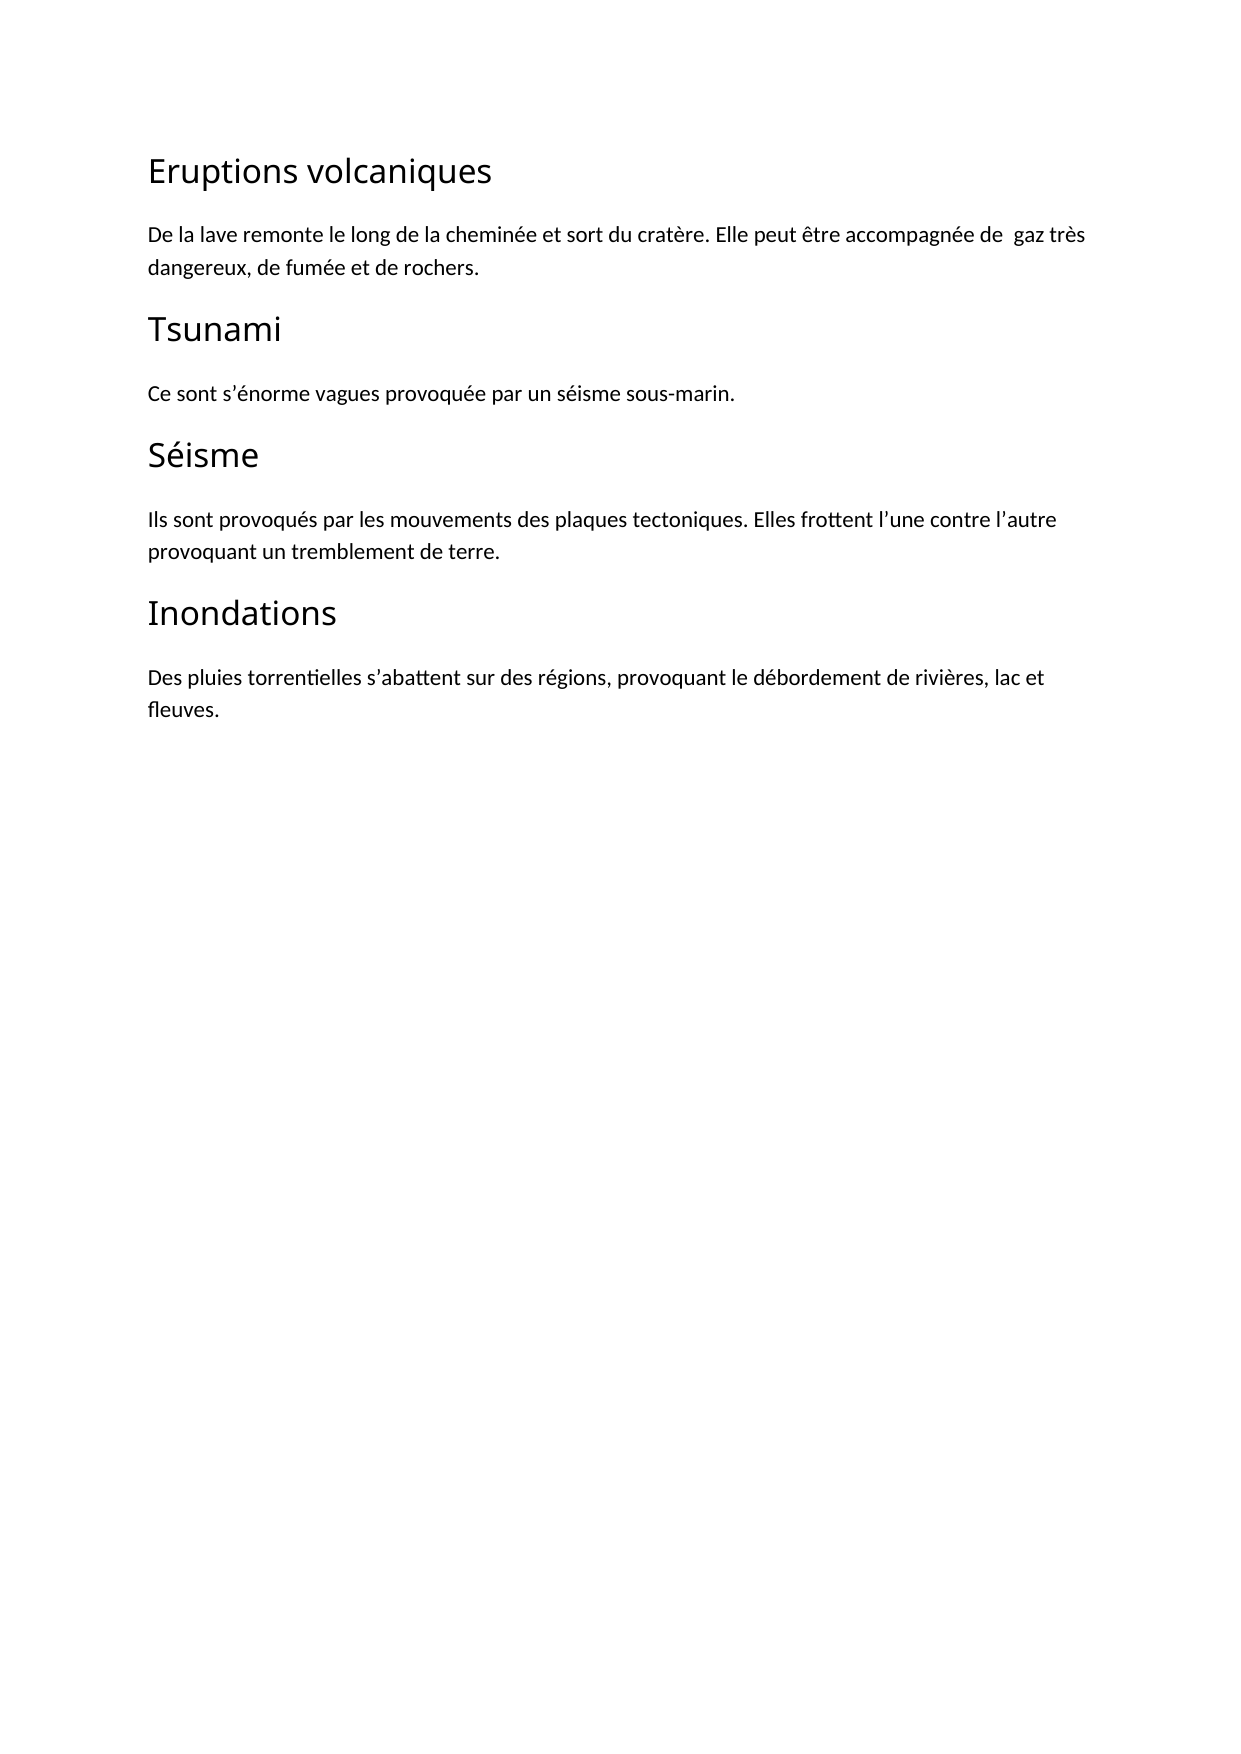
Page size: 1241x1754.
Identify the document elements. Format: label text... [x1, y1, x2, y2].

text Tsunami [148, 306, 1093, 351]
text Des pluies torrentielles s’abattent sur des régions, provoquant le débordement de rivières, lac et fleuves. [148, 663, 1093, 723]
text Eruptions volcaniques [148, 148, 1093, 193]
text De la lave remonte le long de la cheminée et sort du cratère. Elle peut être accompagnée de gaz très dangereux, de fumée et de rochers. [148, 221, 1093, 281]
text Inondations [148, 590, 1093, 636]
text Ils sont provoqués par les mouvements des plaques tectoniques. Elles frottent l’une contre l’autre provoquant un tremblement de terre. [148, 505, 1093, 565]
text Ce sont s’énorme vagues provoquée par un séisme sous-marin. [148, 379, 1093, 407]
text Séisme [148, 432, 1093, 477]
